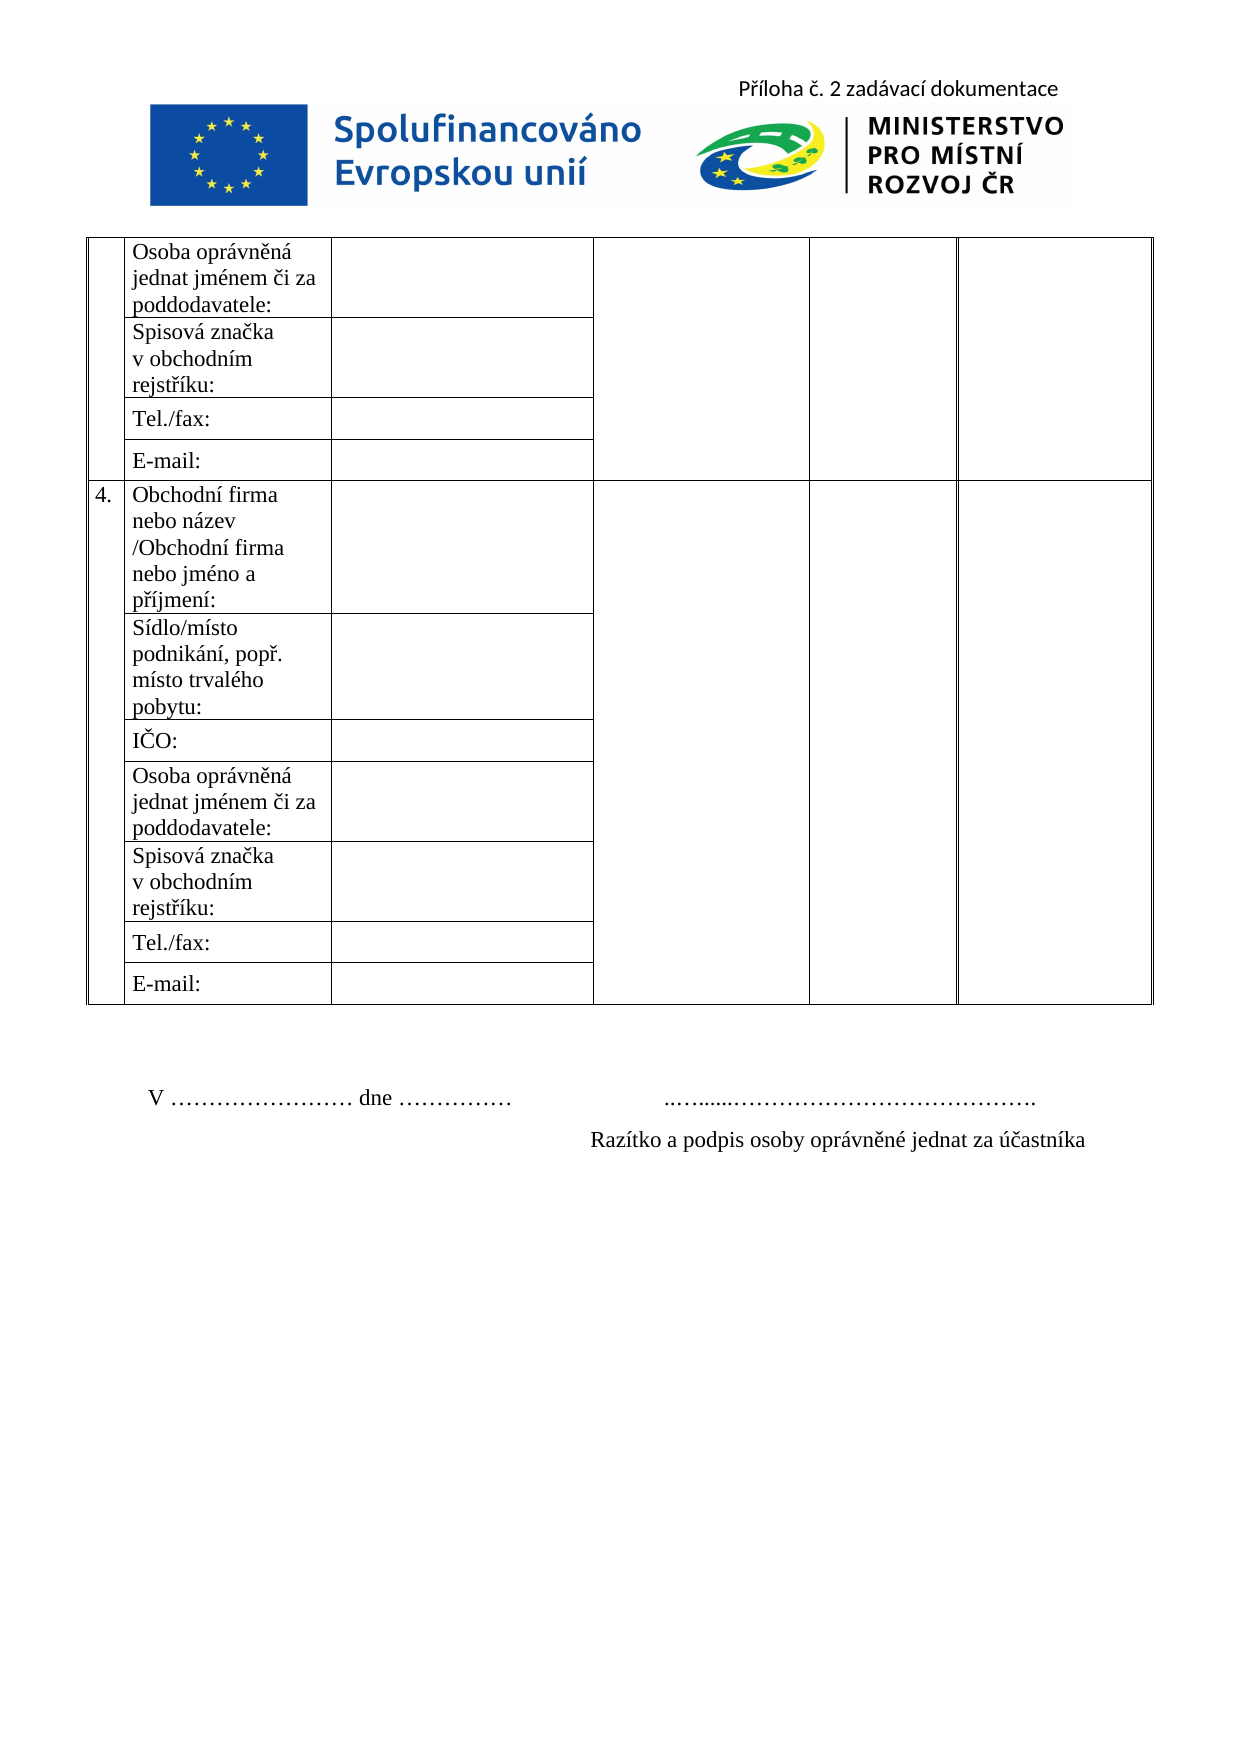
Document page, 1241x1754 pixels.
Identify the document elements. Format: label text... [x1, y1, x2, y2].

table_cell IČO: [125, 720, 331, 761]
table_cell [332, 481, 593, 613]
table_cell [332, 762, 593, 841]
table_cell Osoba oprávněná jednat jménem či za poddodavatele: [125, 238, 331, 317]
table_cell [332, 842, 593, 921]
table_cell [332, 440, 593, 480]
text V …………………… dne …………… ..…......…………………………………. [148, 1084, 1093, 1110]
table_cell Obchodní firma nebo název /Obchodní firma nebo jméno a příjmení: [125, 481, 331, 613]
table_cell Tel./fax: [125, 398, 331, 439]
table_cell [959, 481, 1151, 1003]
picture [147, 101, 1071, 209]
table_cell [332, 720, 593, 761]
table_cell 4. [89, 481, 124, 1003]
table_cell Spisová značka v obchodním rejstříku: [125, 318, 331, 397]
table_cell E-mail: [125, 963, 331, 1003]
table_cell [332, 922, 593, 962]
table_cell Osoba oprávněná jednat jménem či za poddodavatele: [125, 762, 331, 841]
table_cell [594, 481, 809, 1003]
table_cell [332, 398, 593, 439]
text Razítko a podpis osoby oprávněné jednat za účastníka [148, 1126, 1093, 1153]
table_cell Spisová značka v obchodním rejstříku: [125, 842, 331, 921]
table_cell [332, 238, 593, 317]
table_cell [332, 963, 593, 1003]
table_cell [332, 318, 593, 397]
table_cell [332, 614, 593, 719]
table_cell [810, 481, 956, 1003]
table_cell E-mail: [125, 440, 331, 480]
table_cell Tel./fax: [125, 922, 331, 962]
table_cell Sídlo/místo podnikání, popř. místo trvalého pobytu: [125, 614, 331, 719]
